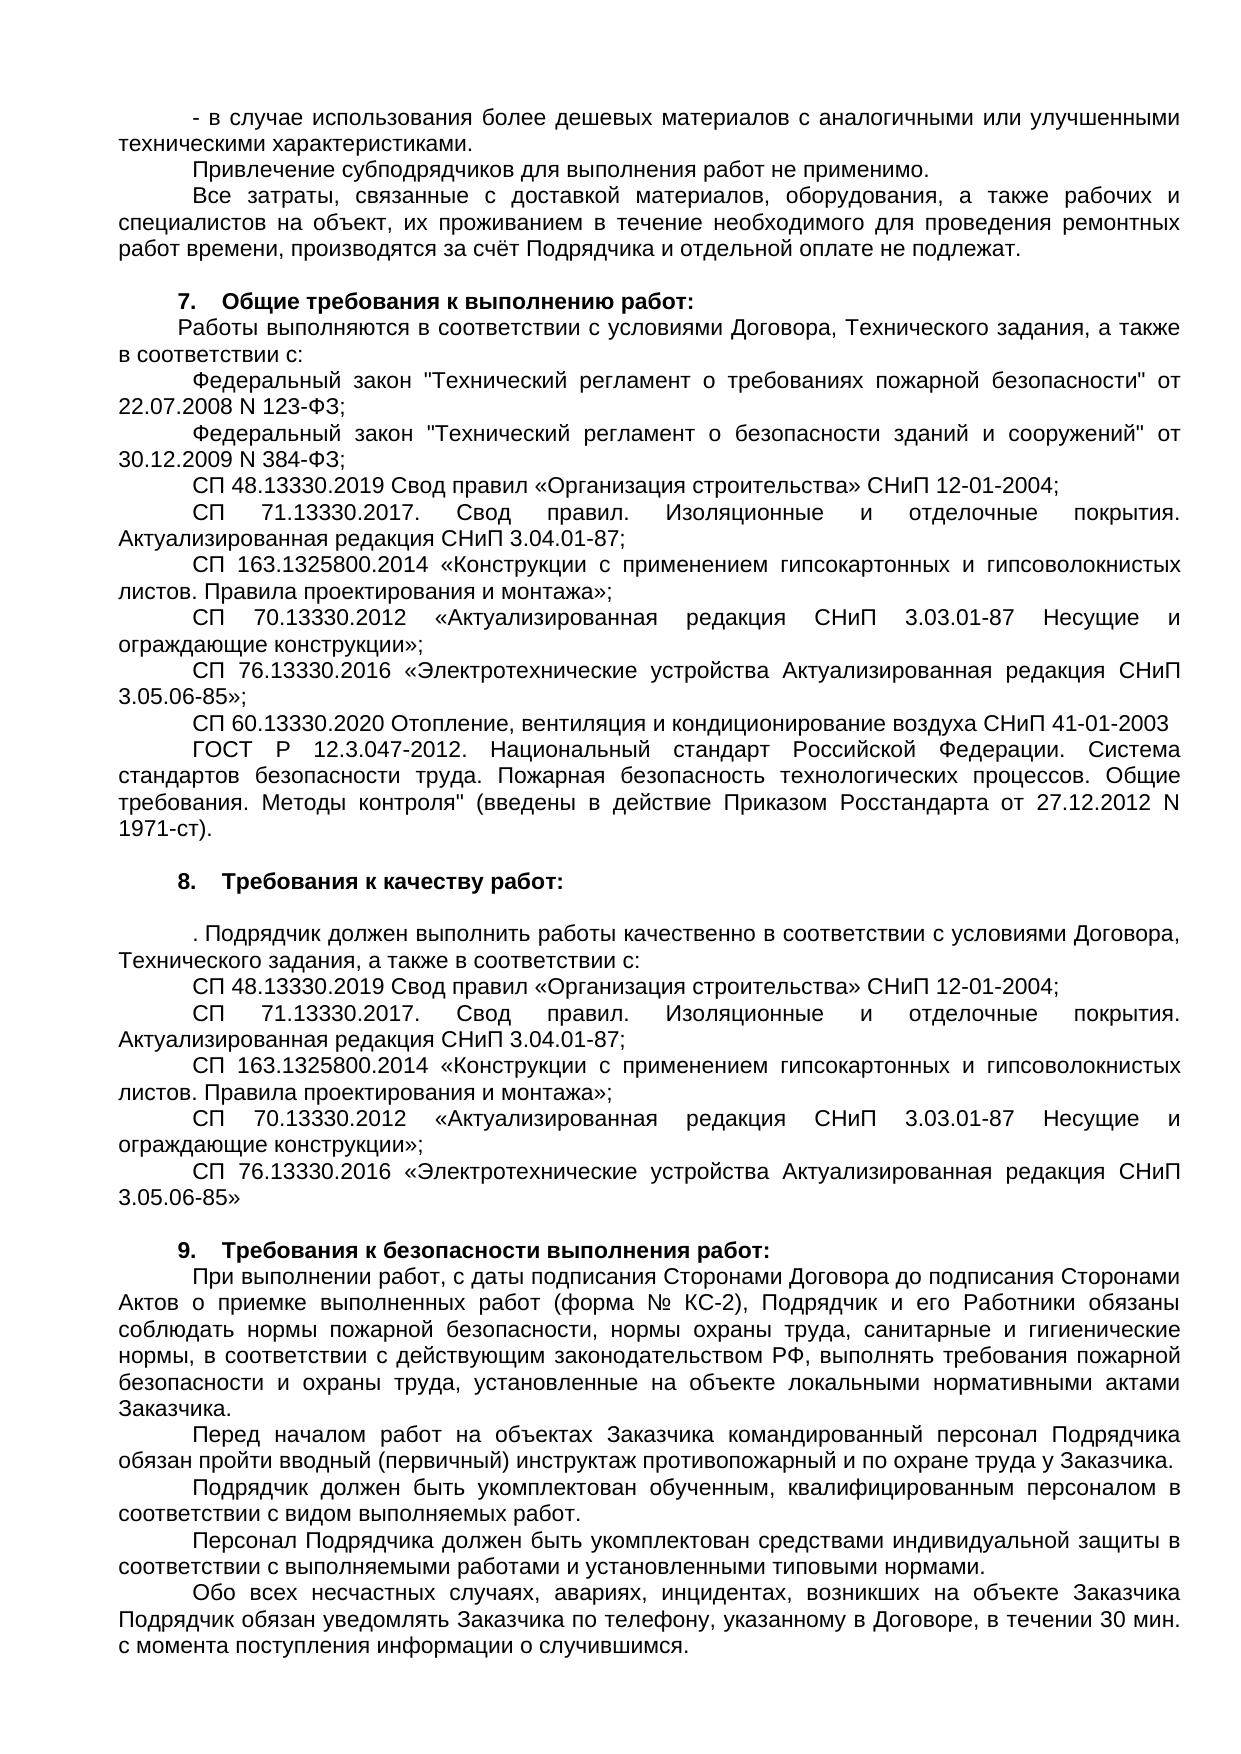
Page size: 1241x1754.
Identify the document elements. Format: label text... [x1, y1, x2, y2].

text ГОСТ Р 12.3.047-2012. Национальный стандарт Российской Федерации. Система стандартов безопасности труда. Пожарная безопасность технологических процессов. Общие требования. Методы контроля" (введены в действие Приказом Росстандарта от 27.12.2012 N 1971-ст). [118, 736, 1181, 841]
text СП 60.13330.2020 Отопление, вентиляция и кондиционирование воздуха СНиП 41-01-2003 [118, 709, 1181, 736]
text Обо всех несчастных случаях, авариях, инцидентах, возникших на объекте Заказчика Подрядчик обязан уведомлять Заказчика по телефону, указанному в Договоре, в течении 30 мин. с момента поступления информации о случившимся. [118, 1579, 1181, 1658]
text СП 48.13330.2019 Свод правил «Организация строительства» СНиП 12-01-2004; [118, 973, 1181, 999]
text СП 70.13330.2012 «Актуализированная редакция СНиП 3.03.01-87 Несущие и ограждающие конструкции»; [118, 1105, 1181, 1158]
text Федеральный закон "Технический регламент о требованиях пожарной безопасности" от 22.07.2008 N 123-ФЗ; [118, 367, 1181, 420]
text Все затраты, связанные с доставкой материалов, оборудования, а также рабочих и специалистов на объект, их проживанием в течение необходимого для проведения ремонтных работ времени, производятся за счёт Подрядчика и отдельной оплате не подлежат. [118, 182, 1181, 262]
text СП 163.1325800.2014 «Конструкции с применением гипсокартонных и гипсоволокнистых листов. Правила проектирования и монтажа»; [118, 1052, 1181, 1105]
text СП 48.13330.2019 Свод правил «Организация строительства» СНиП 12-01-2004; [118, 472, 1181, 499]
text Подрядчик должен быть укомплектован обученным, квалифицированным персоналом в соответствии с видом выполняемых работ. [118, 1474, 1181, 1527]
text Привлечение субподрядчиков для выполнения работ не применимо. [118, 156, 1181, 182]
list Требования к безопасности выполнения работ: [118, 1237, 1181, 1263]
text СП 76.13330.2016 «Электротехнические устройства Актуализированная редакция СНиП 3.05.06-85»; [118, 657, 1181, 709]
text - в случае использования более дешевых материалов с аналогичными или улучшенными техническими характеристиками. [118, 103, 1181, 156]
list Требования к качеству работ: [118, 868, 1181, 894]
text При выполнении работ, с даты подписания Сторонами Договора до подписания Сторонами Актов о приемке выполненных работ (форма № КС-2), Подрядчик и его Работники обязаны соблюдать нормы пожарной безопасности, нормы охраны труда, санитарные и гигиенические нормы, в соответствии с действующим законодательством РФ, выполнять требования пожарной безопасности и охраны труда, установленные на объекте локальными нормативными актами Заказчика. [118, 1263, 1181, 1421]
text . Подрядчик должен выполнить работы качественно в соответствии с условиями Договора, Технического задания, а также в соответствии с: [118, 920, 1181, 973]
text СП 70.13330.2012 «Актуализированная редакция СНиП 3.03.01-87 Несущие и ограждающие конструкции»; [118, 604, 1181, 657]
text Федеральный закон "Технический регламент о безопасности зданий и сооружений" от 30.12.2009 N 384-ФЗ; [118, 420, 1181, 472]
text Работы выполняются в соответствии с условиями Договора, Технического задания, а также в соответствии с: [118, 314, 1181, 367]
text Персонал Подрядчика должен быть укомплектован средствами индивидуальной защиты в соответствии с выполняемыми работами и установленными типовыми нормами. [118, 1527, 1181, 1579]
text СП 163.1325800.2014 «Конструкции с применением гипсокартонных и гипсоволокнистых листов. Правила проектирования и монтажа»; [118, 551, 1181, 604]
text СП 76.13330.2016 «Электротехнические устройства Актуализированная редакция СНиП 3.05.06-85» [118, 1158, 1181, 1210]
list Общие требования к выполнению работ: [118, 288, 1181, 314]
text Перед началом работ на объектах Заказчика командированный персонал Подрядчика обязан пройти вводный (первичный) инструктаж противопожарный и по охране труда у Заказчика. [118, 1421, 1181, 1474]
text СП 71.13330.2017. Свод правил. Изоляционные и отделочные покрытия. Актуализированная редакция СНиП 3.04.01-87; [118, 499, 1181, 551]
text СП 71.13330.2017. Свод правил. Изоляционные и отделочные покрытия. Актуализированная редакция СНиП 3.04.01-87; [118, 999, 1181, 1052]
